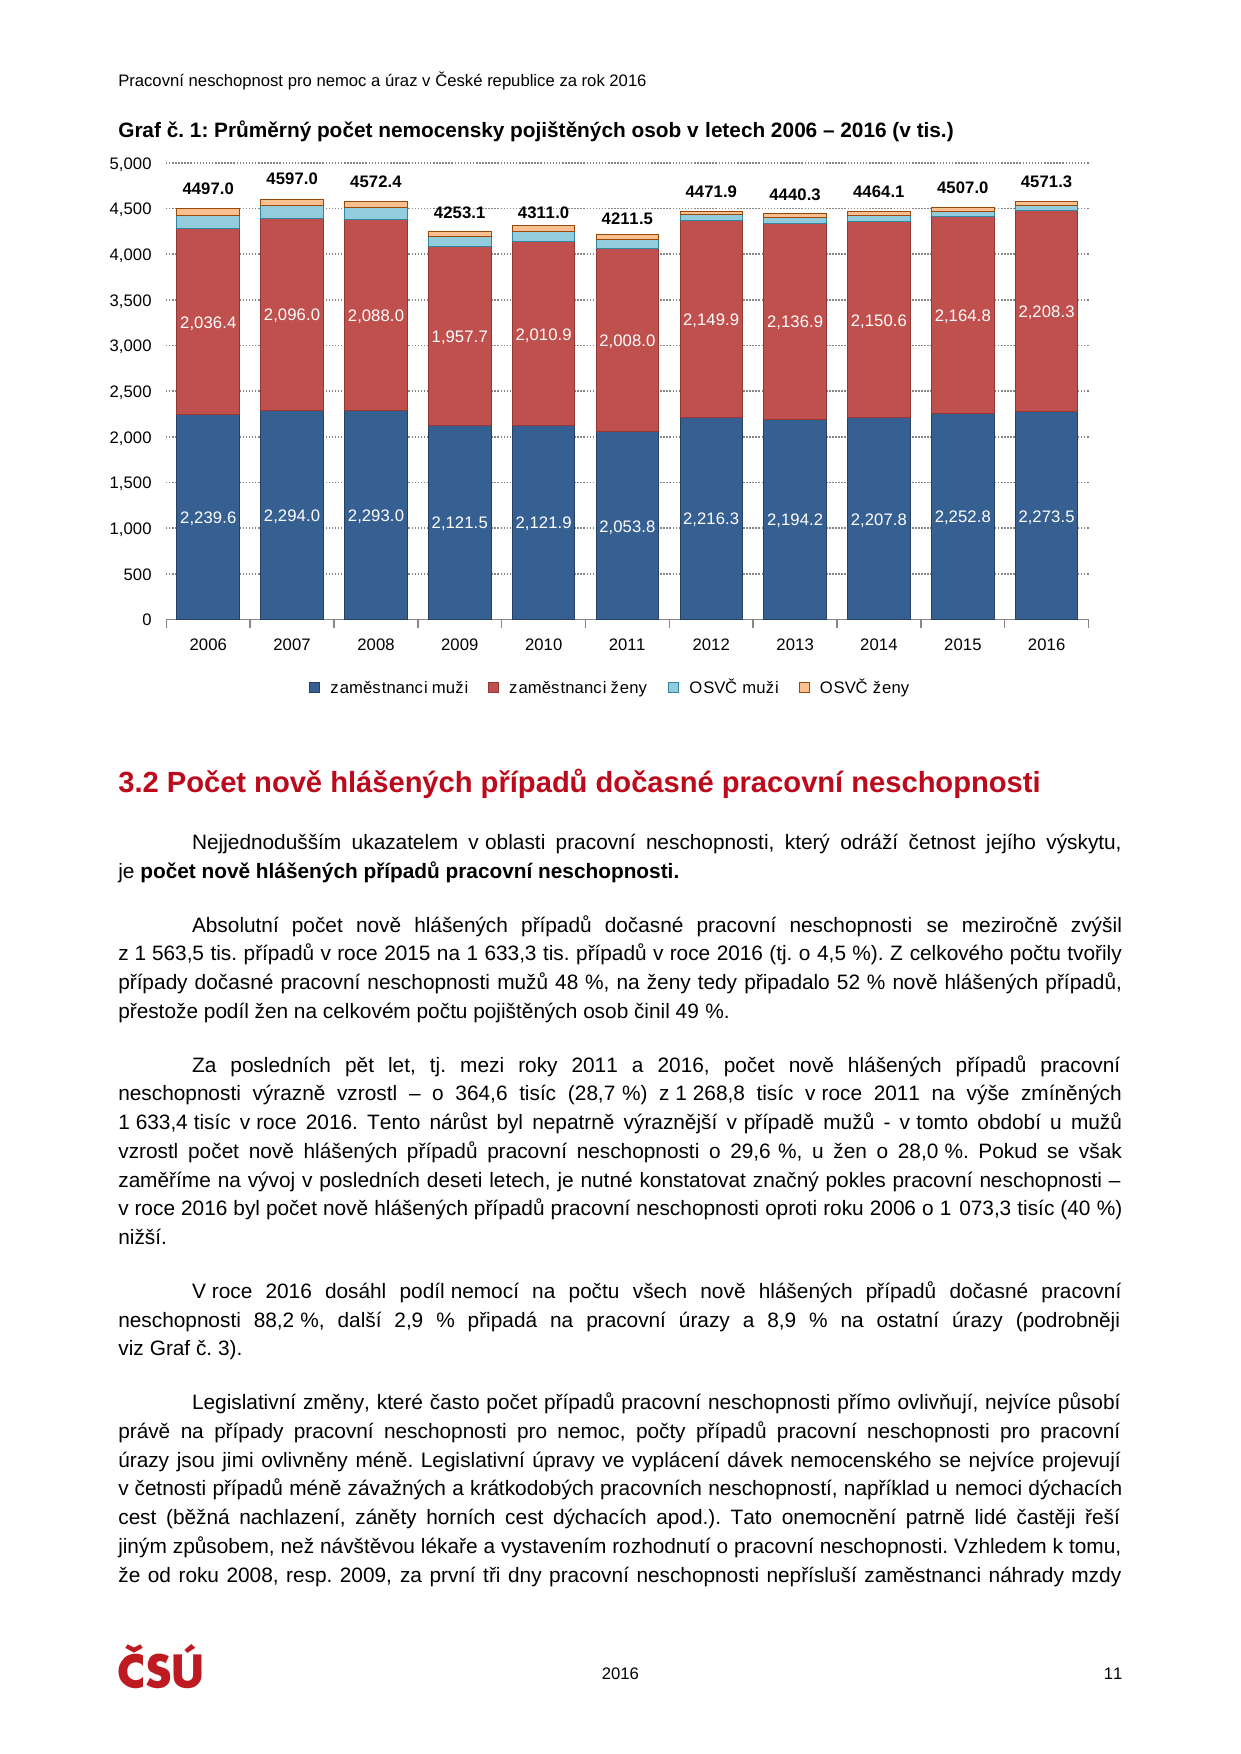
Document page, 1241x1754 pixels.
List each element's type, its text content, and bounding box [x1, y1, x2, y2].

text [118, 1390, 1122, 1586]
text Za posledních pět let, tj. mezi roky 2011 a 2016, počet nově hlášených případů pracovní neschopnosti výrazně vzrostl – o 364,6 tisíc (28,7 %) z 1 268,8 tisíc v roce 2011 na výše zmíněných 1 633,4 tisíc v roce 2016. Tento nárůst byl nepatrně výraznější v případě mužů - v tomto období u mužů vzrostl počet nově hlášených případů pracovní neschopnosti o 29,6 %, u žen o 28,0 %. Pokud se však zaměříme na vývoj v posledních deseti letech, je nutné konstatovat značný pokles pracovní neschopnosti – v roce 2016 byl počet nově hlášených případů pracovní neschopnosti oproti roku 2006 o 1 073,3 tisíc (40 %) nižší. [118, 1052, 1122, 1249]
subtitle 3.2 Počet nově hlášených případů dočasné pracovní neschopnosti [118, 765, 1122, 798]
text Nejjednodušším ukazatelem v oblasti pracovní neschopnosti, který odráží četnost jejího výskytu, je počet nově hlášených případů pracovní neschopnosti. [118, 830, 1122, 883]
text Absolutní počet nově hlášených případů dočasné pracovní neschopnosti se meziročně zvýšil z 1 563,5 tis. případů v roce 2015 na 1 633,3 tis. případů v roce 2016 (tj. o 4,5 %). Z celkového počtu tvořily případy dočasné pracovní neschopnosti mužů 48 %, na ženy tedy připadalo 52 % nově hlášených případů, přestože podíl žen na celkovém počtu pojištěných osob činil 49 %. [118, 912, 1122, 1023]
picture [118, 1643, 202, 1689]
text V roce 2016 dosáhl podíl nemocí na počtu všech nově hlášených případů dočasné pracovní neschopnosti 88,2 %, další 2,9 % připadá na pracovní úrazy a 8,9 % na ostatní úrazy (podrobněji viz Graf č. 3). [118, 1279, 1122, 1360]
text Graf č. 1: Průměrný počet nemocensky pojištěných osob v letech 2006 – 2016 (v tis.) [118, 118, 1122, 142]
